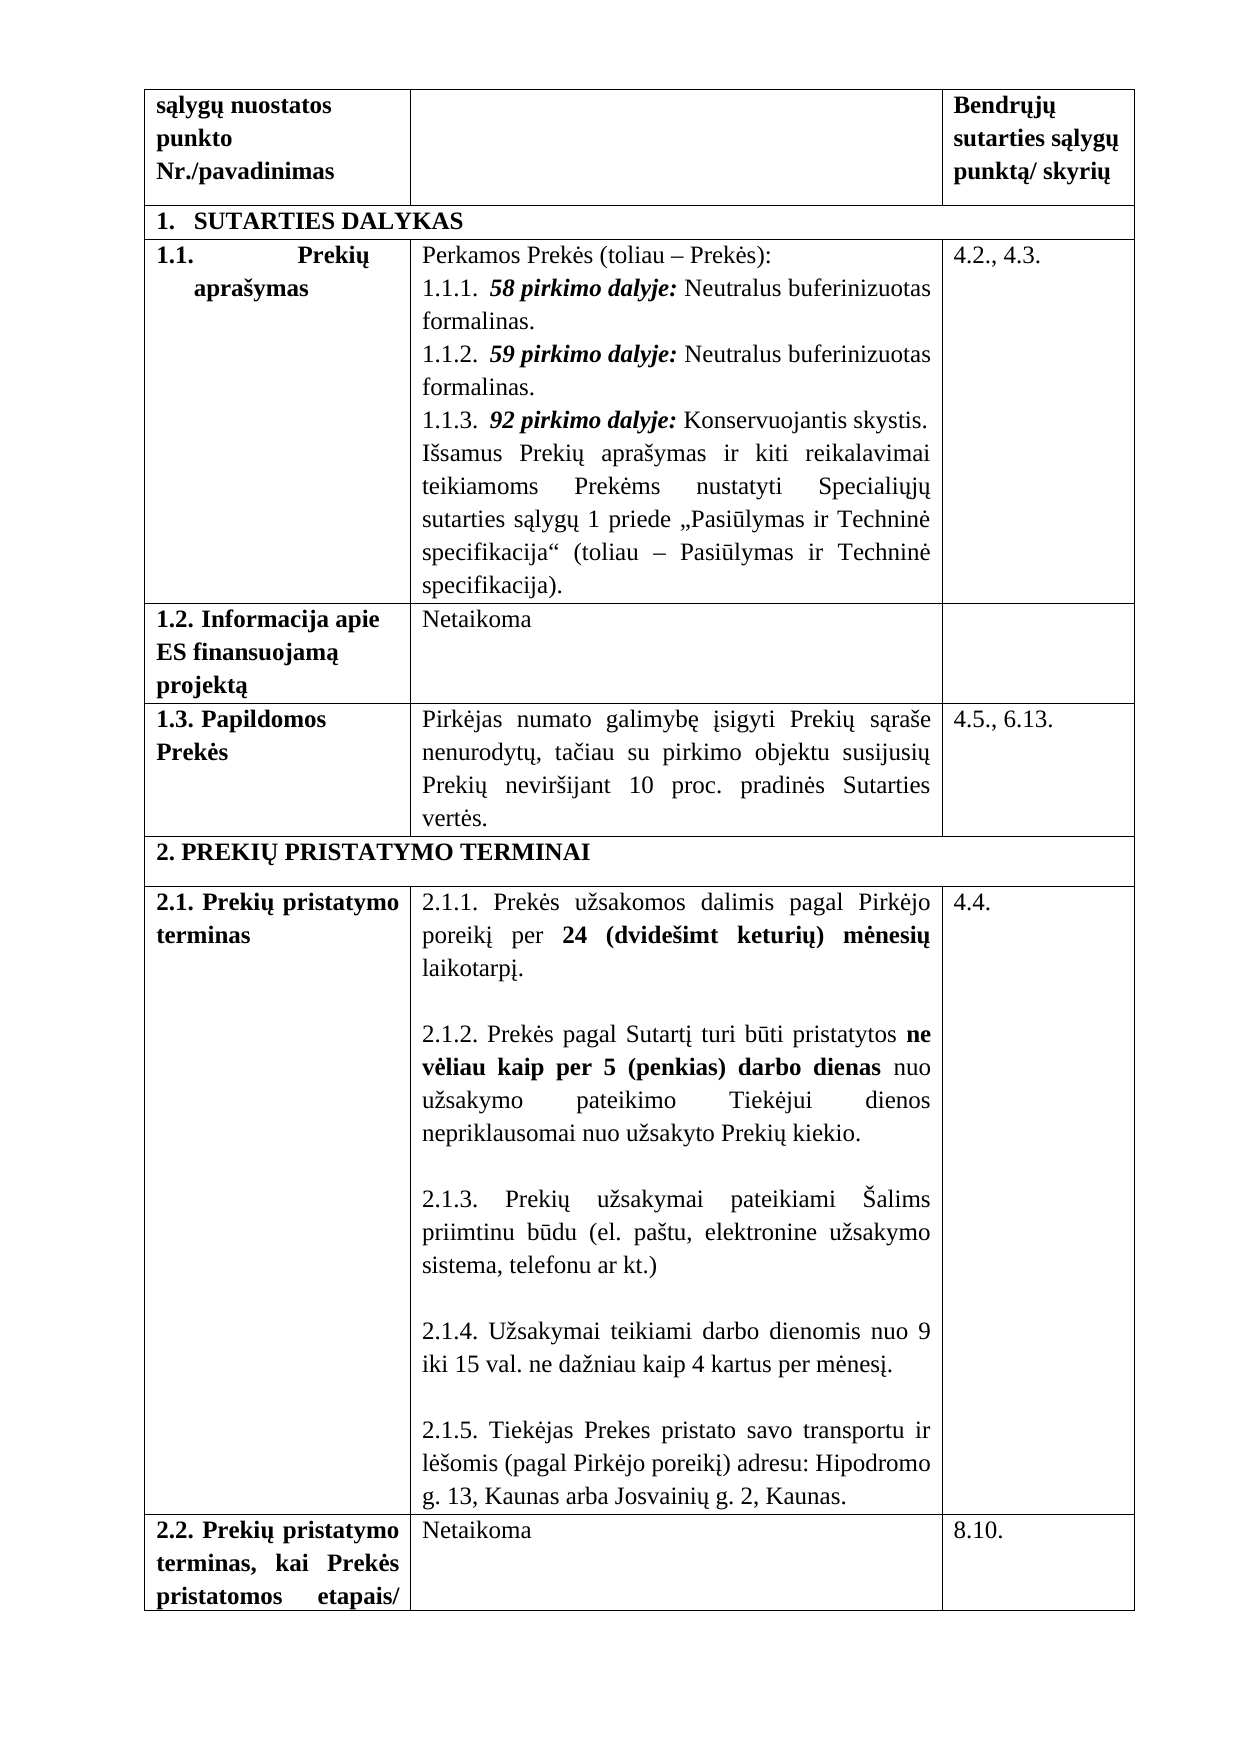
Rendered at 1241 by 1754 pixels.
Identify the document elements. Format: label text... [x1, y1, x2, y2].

table_cell 2.1. Prekių pristatymo terminas [145, 887, 410, 1514]
table_cell 4.2., 4.3. [943, 240, 1134, 603]
table_cell 4.4. [943, 887, 1134, 1514]
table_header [943, 90, 1134, 205]
table_cell Prekių aprašymas [145, 240, 410, 603]
table_cell 4.5., 6.13. [943, 704, 1134, 836]
table_cell 2.1.1. Prekės užsakomos dalimis pagal Pirkėjo poreikį per 24 (dvidešimt keturių) mėnesių laikotarpį. 2.1.2. Prekės pagal Sutartį turi būti pristatytos ne vėliau kaip per 5 (penkias) darbo dienas nuo užsakymo pateikimo Tiekėjui dienos nepriklausomai nuo užsakyto Prekių kiekio. 2.1.3. Prekių užsakymai pateikiami Šalims priimtinu būdu (el. paštu, elektronine užsakymo sistema, telefonu ar kt.) 2.1.4. Užsakymai teikiami darbo dienomis nuo 9 iki 15 val. ne dažniau kaip 4 kartus per mėnesį. 2.1.5. Tiekėjas Prekes pristato savo transportu ir lėšomis (pagal Pirkėjo poreikį) adresu: Hipodromo g. 13, Kaunas arba Josvainių g. 2, Kaunas. [411, 887, 942, 1514]
table_cell Papildomos Prekės [145, 704, 410, 836]
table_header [411, 90, 942, 205]
table_cell Pirkėjas numato galimybę įsigyti Prekių sąraše nenurodytų, tačiau su pirkimo objektu susijusių Prekių neviršijant 10 proc. pradinės Sutarties vertės. [411, 704, 942, 836]
table_cell 8.10. [943, 1515, 1134, 1610]
table_cell Netaikoma [411, 604, 942, 703]
table_cell Perkamos Prekės (toliau – Prekės): 58 pirkimo dalyje: Neutralus buferinizuotas formalinas. 59 pirkimo dalyje: Neutralus buferinizuotas formalinas. 92 pirkimo dalyje: Konservuojantis skystis. Išsamus Prekių aprašymas ir kiti reikalavimai teikiamoms Prekėms nustatyti Specialiųjų sutarties sąlygų 1 priede „Pasiūlymas ir Techninė specifikacija“ (toliau – Pasiūlymas ir Techninė specifikacija). [411, 240, 942, 603]
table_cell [145, 1515, 410, 1610]
table_cell SUTARTIES DALYKAS [145, 206, 1134, 239]
table_cell 2. PREKIŲ PRISTATYMO TERMINAI [145, 837, 1134, 886]
table_cell Informacija apie ES finansuojamą projektą [145, 604, 410, 703]
table_cell Netaikoma [411, 1515, 942, 1610]
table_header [145, 90, 410, 205]
table_cell [943, 604, 1134, 703]
